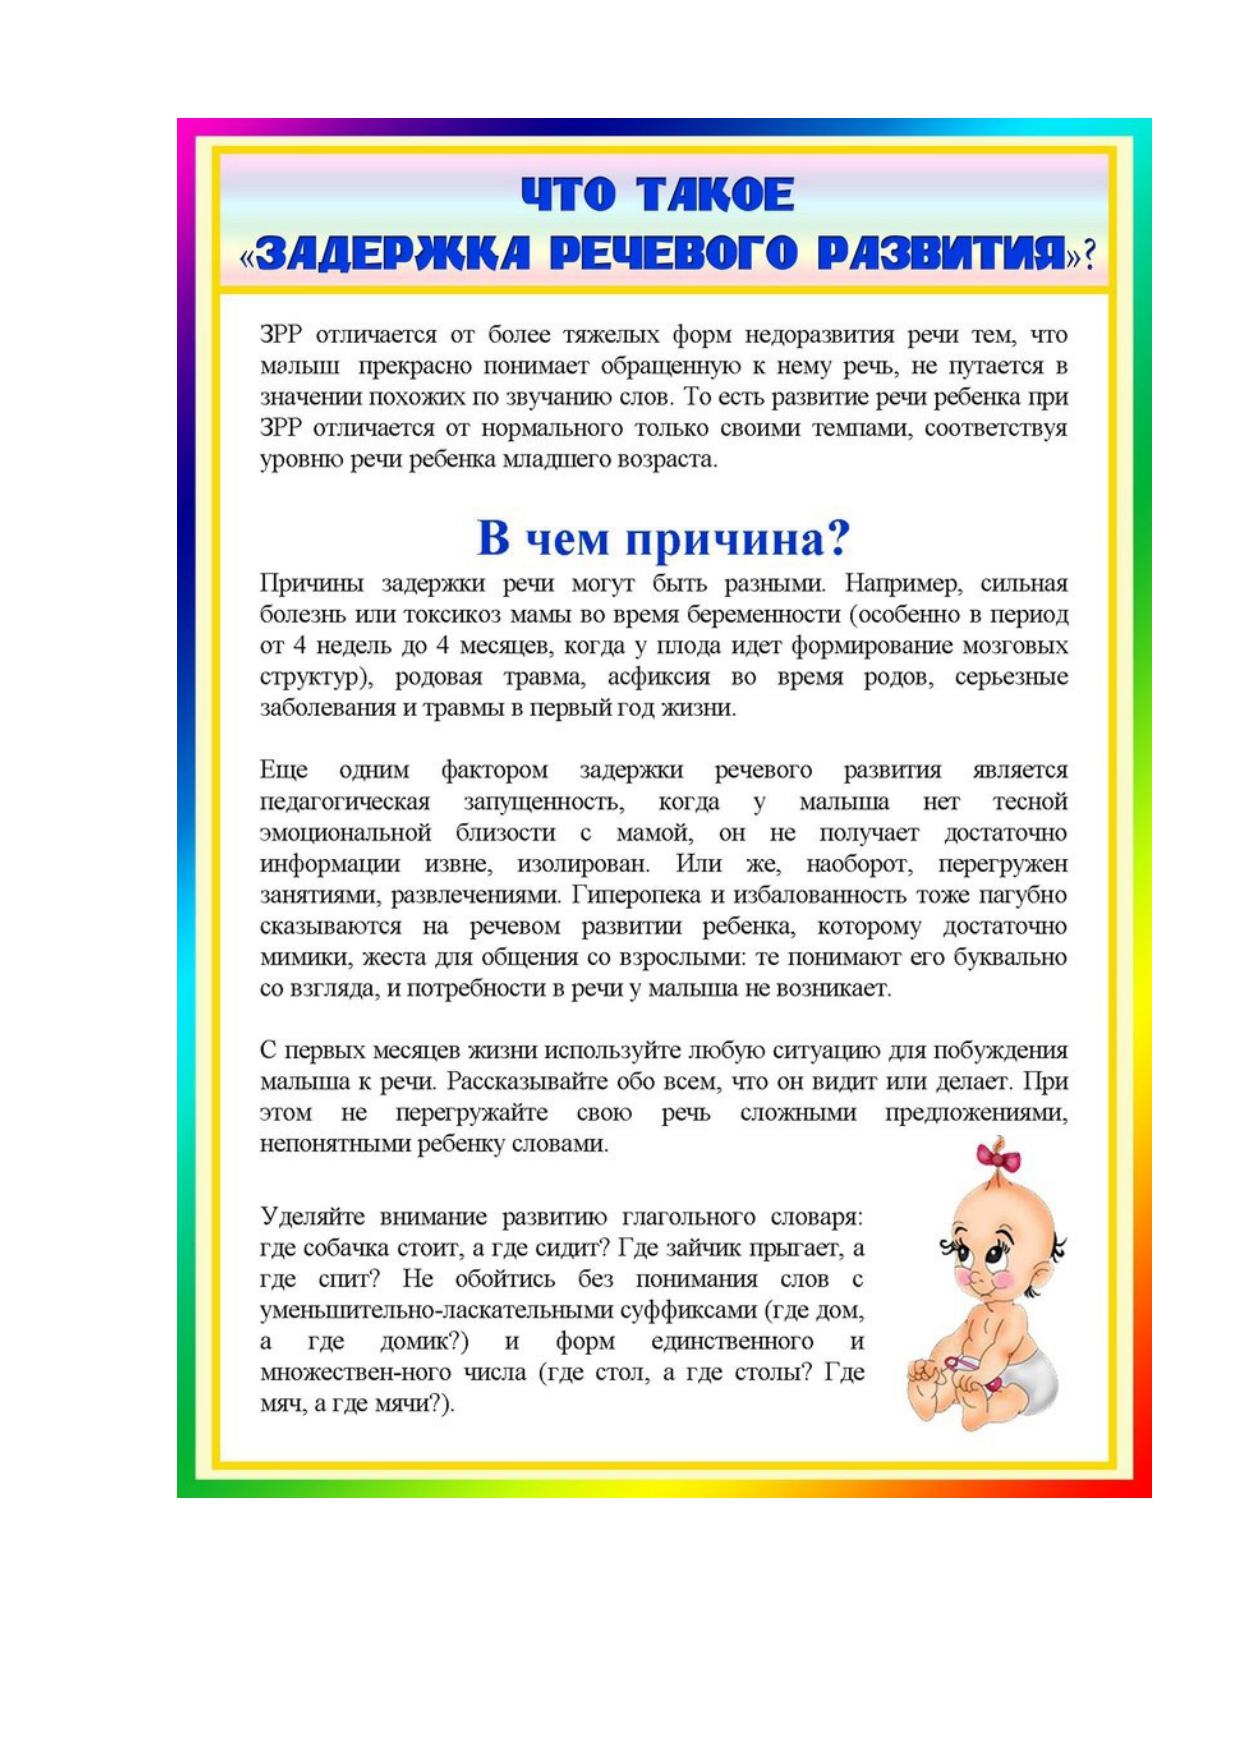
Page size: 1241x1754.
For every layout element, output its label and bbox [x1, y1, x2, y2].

picture [177, 118, 1152, 1498]
